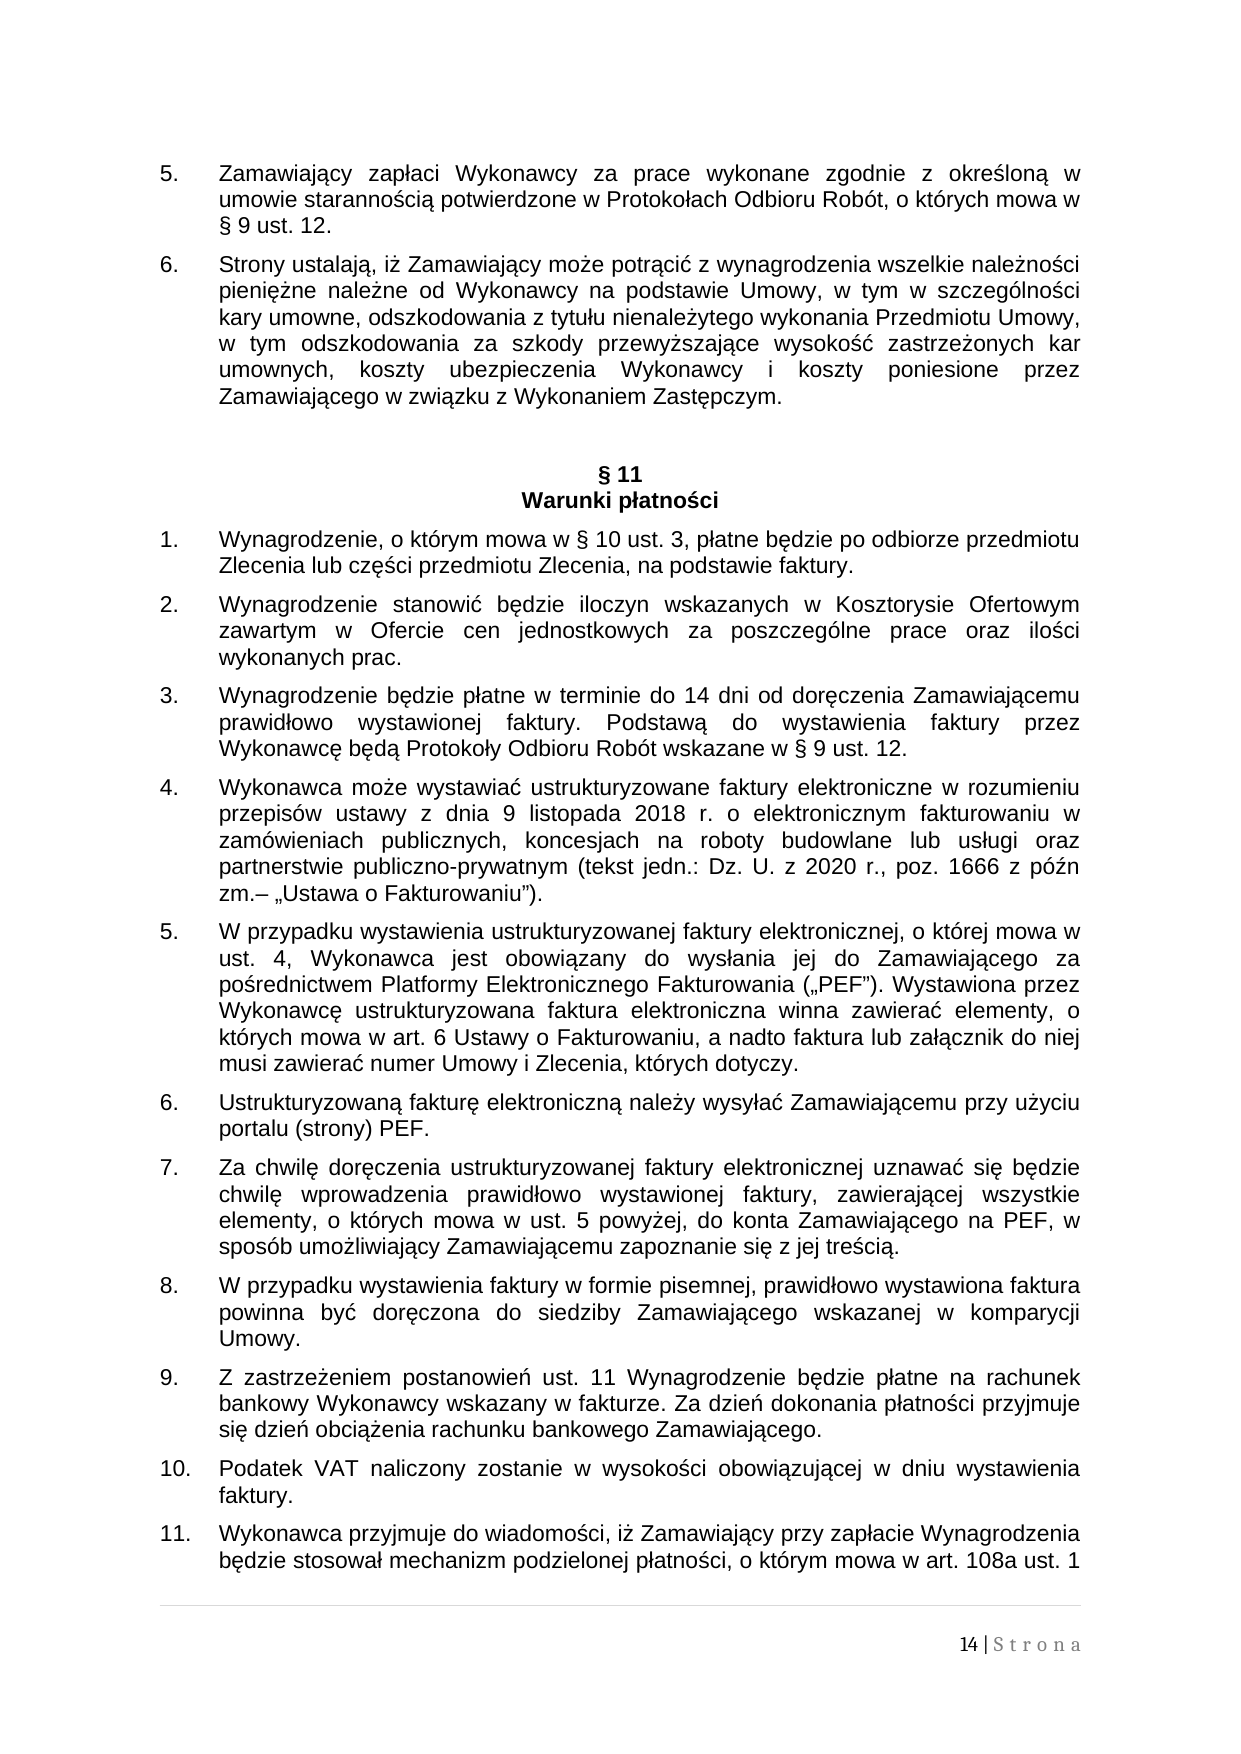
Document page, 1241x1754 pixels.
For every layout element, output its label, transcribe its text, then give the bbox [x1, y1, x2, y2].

list Podatek VAT naliczony zostanie w wysokości obowiązującej w dniu wystawienia faktury. [159, 1455, 1081, 1508]
list Wynagrodzenie, o którym mowa w § 10 ust. 3, płatne będzie po odbiorze przedmiotu Zlecenia lub części przedmiotu Zlecenia, na podstawie faktury. [159, 526, 1081, 578]
text § 11 Warunki płatności [159, 461, 1081, 513]
list Wynagrodzenie stanowić będzie iloczyn wskazanych w Kosztorysie Ofertowym zawartym w Ofercie cen jednostkowych za poszczególne prace oraz ilości wykonanych prac. [159, 591, 1081, 670]
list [159, 1520, 1081, 1573]
list W przypadku wystawienia ustrukturyzowanej faktury elektronicznej, o której mowa w ust. 4, Wykonawca jest obowiązany do wysłania jej do Zamawiającego za pośrednictwem Platformy Elektronicznego Fakturowania („PEF”). Wystawiona przez Wykonawcę ustrukturyzowana faktura elektroniczna winna zawierać elementy, o których mowa w art. 6 Ustawy o Fakturowaniu, a nadto faktura lub załącznik do niej musi zawierać numer Umowy i Zlecenia, których dotyczy. [159, 918, 1081, 1076]
list Zamawiający zapłaci Wykonawcy za prace wykonane zgodnie z określoną w umowie starannością potwierdzone w Protokołach Odbioru Robót, o których mowa w § 9 ust. 12. [159, 159, 1081, 238]
list Za chwilę doręczenia ustrukturyzowanej faktury elektronicznej uznawać się będzie chwilę wprowadzenia prawidłowo wystawionej faktury, zawierającej wszystkie elementy, o których mowa w ust. 5 powyżej, do konta Zamawiającego na PEF, w sposób umożliwiający Zamawiającemu zapoznanie się z jej treścią. [159, 1154, 1081, 1259]
list Z zastrzeżeniem postanowień ust. 11 Wynagrodzenie będzie płatne na rachunek bankowy Wykonawcy wskazany w fakturze. Za dzień dokonania płatności przyjmuje się dzień obciążenia rachunku bankowego Zamawiającego. [159, 1364, 1081, 1443]
list Wynagrodzenie będzie płatne w terminie do 14 dni od doręczenia Zamawiającemu prawidłowo wystawionej faktury. Podstawą do wystawienia faktury przez Wykonawcę będą Protokoły Odbioru Robót wskazane w § 9 ust. 12. [159, 682, 1081, 762]
list Wykonawca może wystawiać ustrukturyzowane faktury elektroniczne w rozumieniu przepisów ustawy z dnia 9 listopada 2018 r. o elektronicznym fakturowaniu w zamówieniach publicznych, koncesjach na roboty budowlane lub usługi oraz partnerstwie publiczno-prywatnym (tekst jedn.: Dz. U. z 2020 r., poz. 1666 z późn zm.– „Ustawa o Fakturowaniu”). [159, 774, 1081, 906]
list Strony ustalają, iż Zamawiający może potrącić z wynagrodzenia wszelkie należności pieniężne należne od Wykonawcy na podstawie Umowy, w tym w szczególności kary umowne, odszkodowania z tytułu nienależytego wykonania Przedmiotu Umowy, w tym odszkodowania za szkody przewyższające wysokość zastrzeżonych kar umownych, koszty ubezpieczenia Wykonawcy i koszty poniesione przez Zamawiającego w związku z Wykonaniem Zastępczym. [159, 251, 1081, 409]
list Ustrukturyzowaną fakturę elektroniczną należy wysyłać Zamawiającemu przy użyciu portalu (strony) PEF. [159, 1089, 1081, 1142]
list W przypadku wystawienia faktury w formie pisemnej, prawidłowo wystawiona faktura powinna być doręczona do siedziby Zamawiającego wskazanej w komparycji Umowy. [159, 1272, 1081, 1351]
